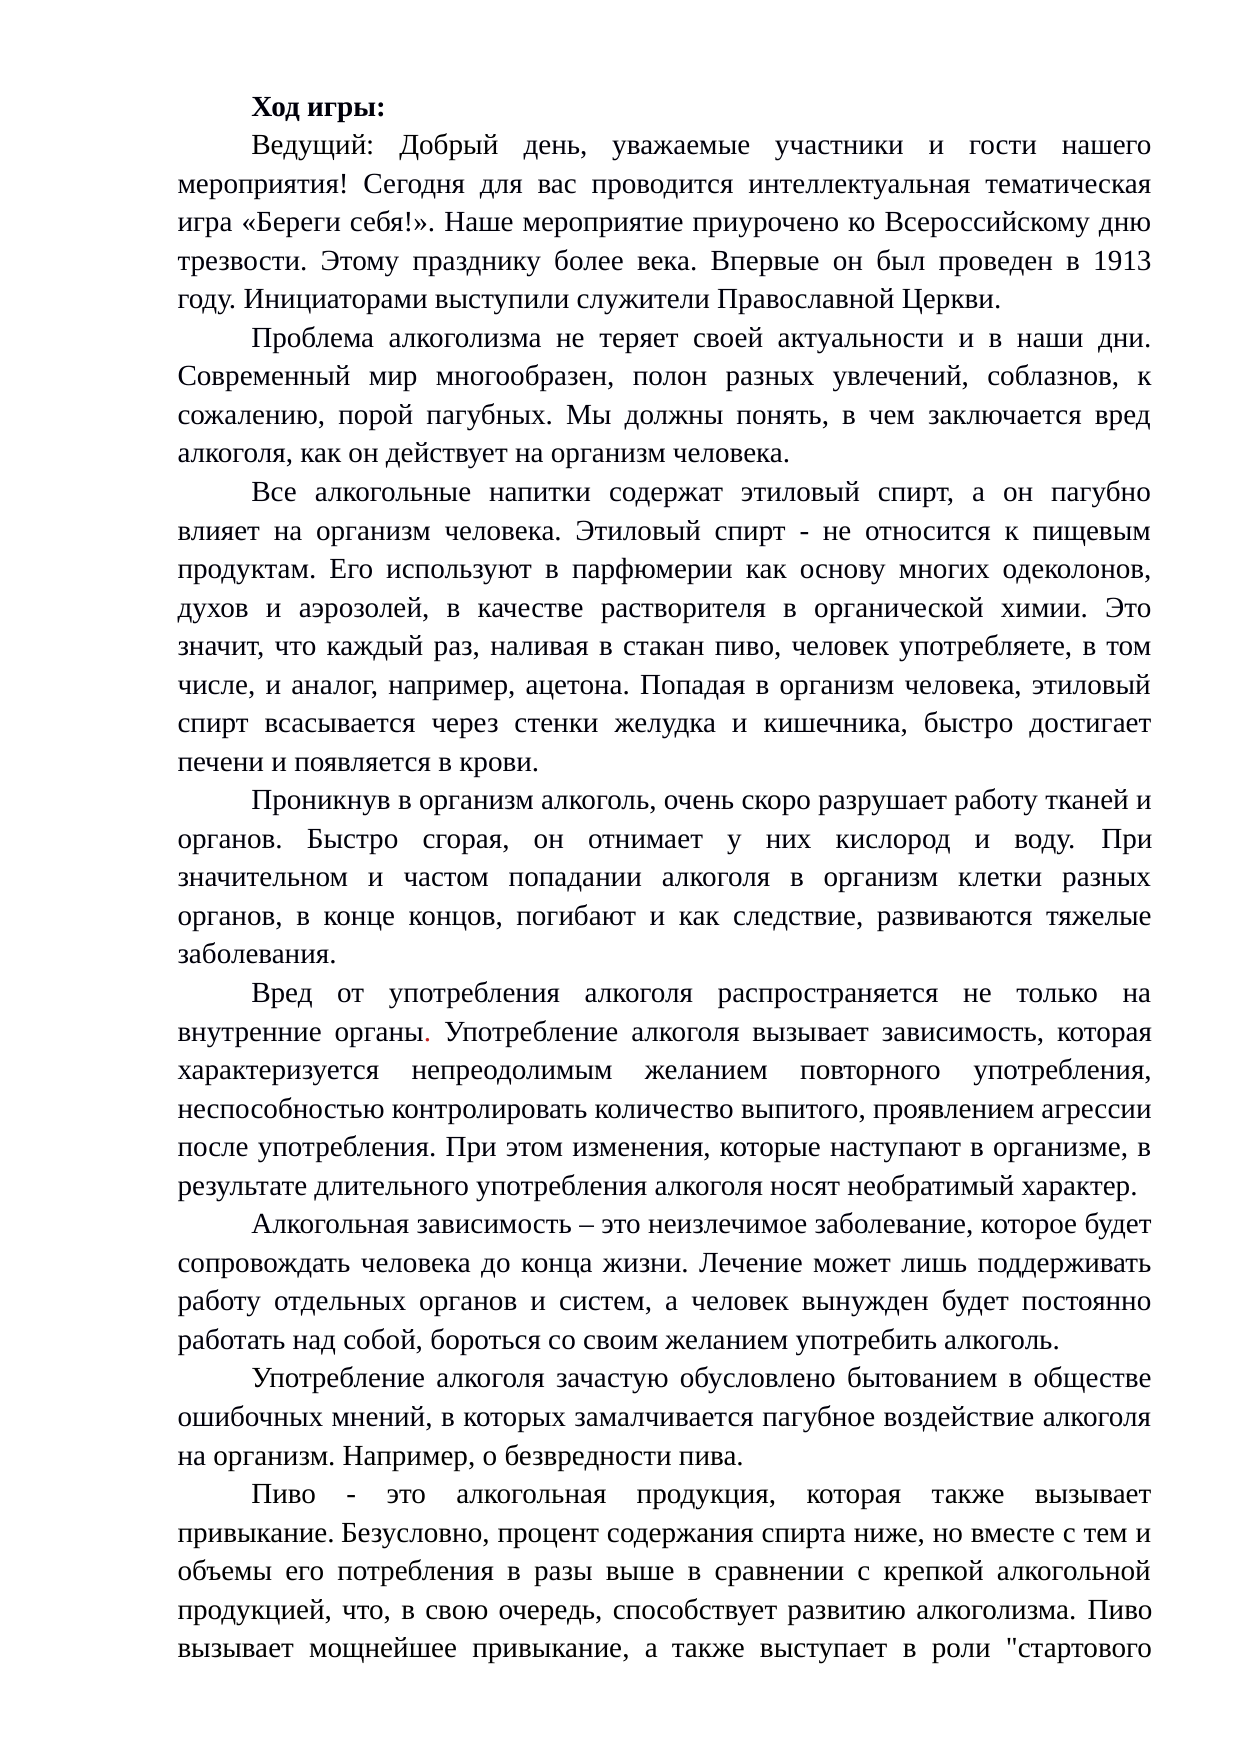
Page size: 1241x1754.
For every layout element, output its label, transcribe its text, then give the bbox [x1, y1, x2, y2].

text Проблема алкоголизма не теряет своей актуальности и в наши дни. Современный мир многообразен, полон разных увлечений, соблазнов, к сожалению, порой пагубных. Мы должны понять, в чем заключается вред алкоголя, как он действует на организм человека. [177, 320, 1152, 469]
text Вред от употребления алкоголя распространяется не только на внутренние органы. Употребление алкоголя вызывает зависимость, которая характеризуется непреодолимым желанием повторного употребления, неспособностью контролировать количество выпитого, проявлением агрессии после употребления. При этом изменения, которые наступают в организме, в результате длительного употребления алкоголя носят необратимый характер. [177, 975, 1152, 1201]
text Ведущий: Добрый день, уважаемые участники и гости нашего мероприятия! Сегодня для вас проводится интеллектуальная тематическая игра «Береги себя!». Наше мероприятие приурочено ко Всероссийскому дню трезвости. Этому празднику более века. Впервые он был проведен в 1913 году. Инициаторами выступили служители Православной Церкви. [177, 127, 1152, 315]
text Проникнув в организм алкоголь, очень скоро разрушает работу тканей и органов. Быстро сгорая, он отнимает у них кислород и воду. При значительном и частом попадании алкоголя в организм клетки разных органов, в конце концов, погибают и как следствие, развиваются тяжелые заболевания. [177, 782, 1152, 970]
text Ход игры: [177, 89, 1152, 122]
text Алкогольная зависимость – это неизлечимое заболевание, которое будет сопровождать человека до конца жизни. Лечение может лишь поддерживать работу отдельных органов и систем, а человек вынужден будет постоянно работать над собой, бороться со своим желанием употребить алкоголь. [177, 1206, 1152, 1356]
text Все алкогольные напитки содержат этиловый спирт, а он пагубно влияет на организм человека. Этиловый спирт - не относится к пищевым продуктам. Его используют в парфюмерии как основу многих одеколонов, духов и аэрозолей, в качестве растворителя в органической химии. Это значит, что каждый раз, наливая в стакан пиво, человек употребляете, в том числе, и аналог, например, ацетона. Попадая в организм человека, этиловый спирт всасывается через стенки желудка и кишечника, быстро достигает печени и появляется в крови. [177, 474, 1152, 777]
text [177, 1476, 1152, 1664]
text Употребление алкоголя зачастую обусловлено бытованием в обществе ошибочных мнений, в которых замалчивается пагубное воздействие алкоголя на организм. Например, о безвредности пива. [177, 1361, 1152, 1471]
